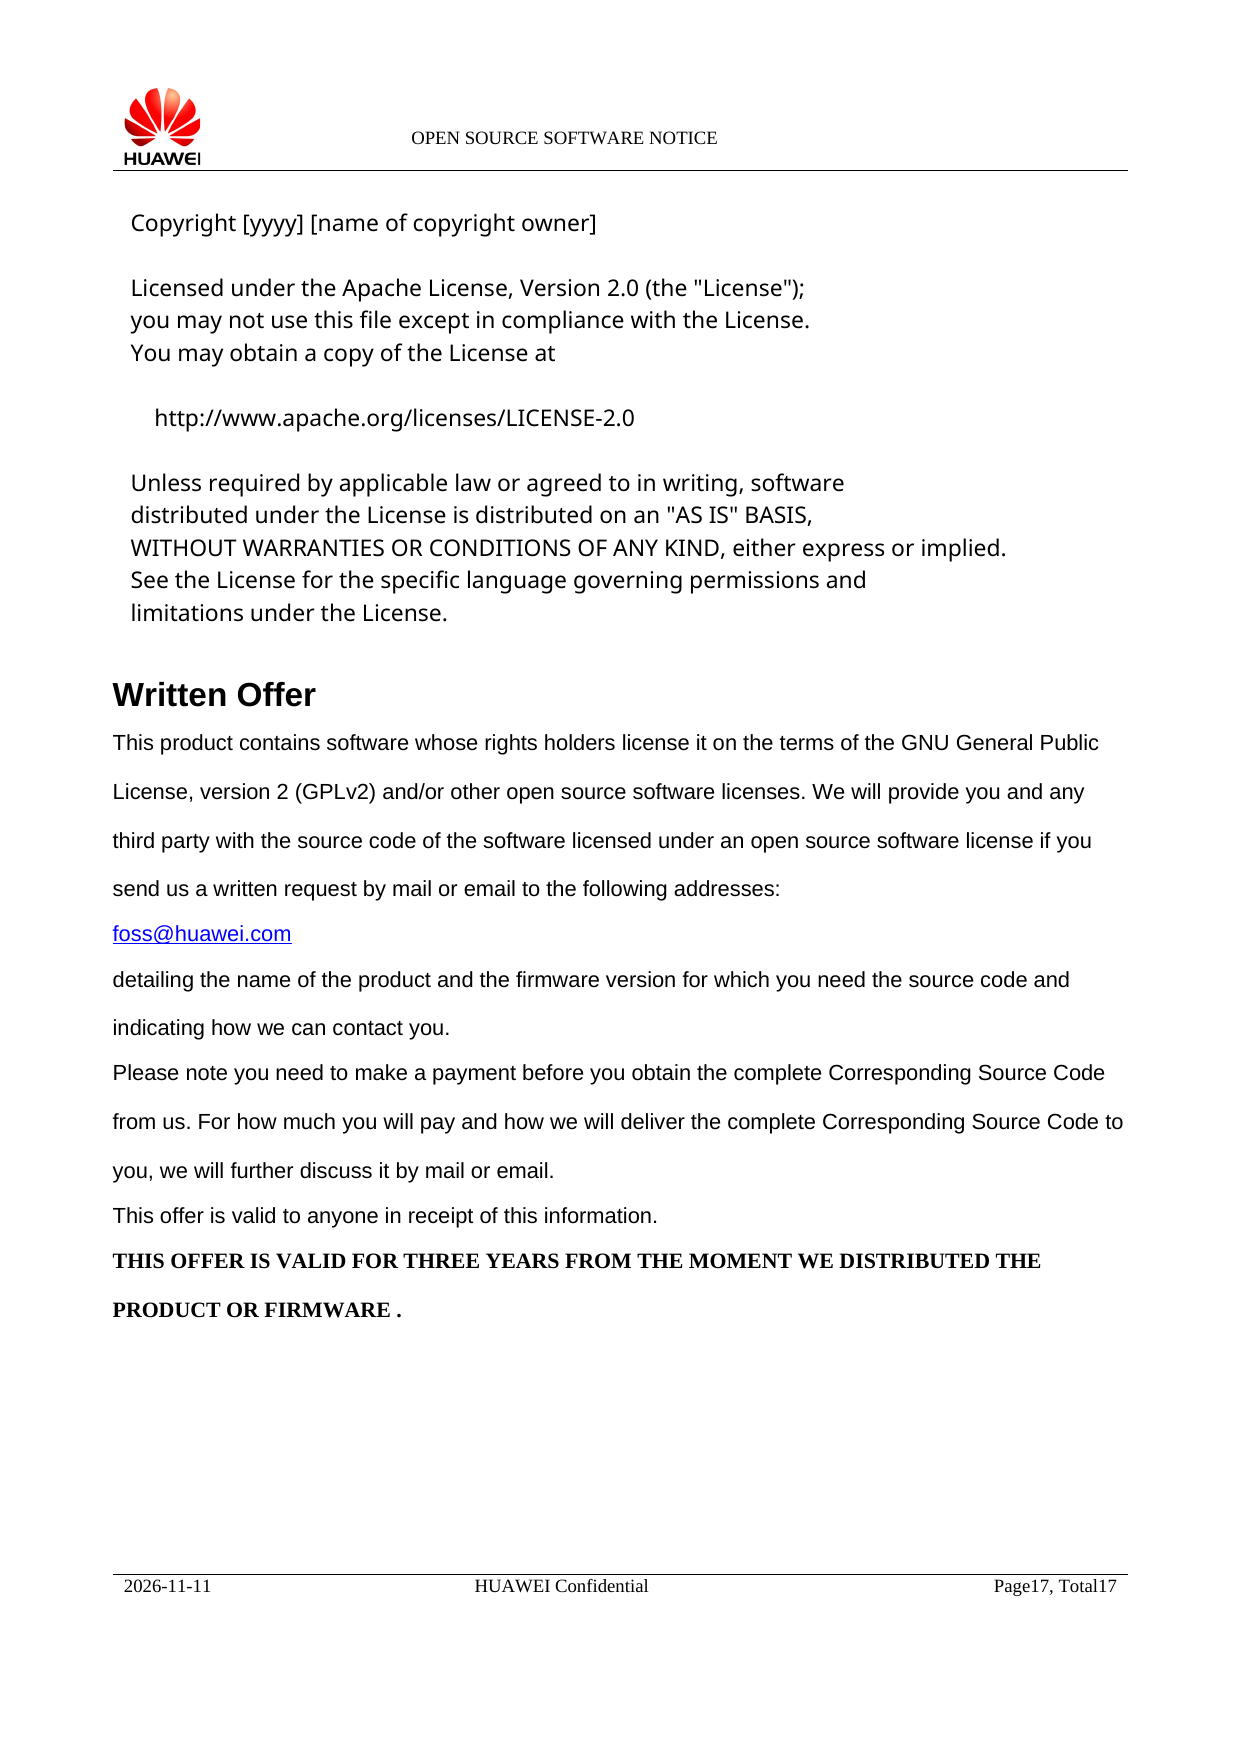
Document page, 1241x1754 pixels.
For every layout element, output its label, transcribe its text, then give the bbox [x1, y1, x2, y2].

text This product contains software whose rights holders license it on the terms of the GNU General Public License, version 2 (GPLv2) and/or other open source software licenses. We will provide you and any third party with the source code of the software licensed under an open source software license if you send us a written request by mail or email to the following addresses: [112, 726, 1128, 905]
text You may obtain a copy of the License at [112, 336, 1128, 369]
text detailing the name of the product and the firmware version for which you need the source code and indicating how we can contact you. [112, 963, 1128, 1044]
text Written Offer [112, 661, 1128, 726]
text foss@huawei.com [112, 918, 1128, 950]
text Unless required by applicable law or agreed to in writing, software [112, 466, 1128, 499]
text Copyright [yyyy] [name of copyright owner] [112, 206, 1128, 239]
text Please note you need to make a payment before you obtain the complete Corresponding Source Code from us. For how much you will pay and how we will deliver the complete Corresponding Source Code to you, we will further discuss it by mail or email. [112, 1057, 1128, 1187]
picture [124, 88, 201, 165]
text distributed under the License is distributed on an "AS IS" BASIS, [112, 499, 1128, 531]
text This offer is valid to anyone in receipt of this information. [112, 1199, 1128, 1232]
text WITHOUT WARRANTIES OR CONDITIONS OF ANY KIND, either express or implied. [112, 531, 1128, 564]
text See the License for the specific language governing permissions and [112, 564, 1128, 596]
text Licensed under the Apache License, Version 2.0 (the "License"); [112, 271, 1128, 304]
text limitations under the License. [112, 596, 1128, 629]
text you may not use this file except in compliance with the License. [112, 304, 1128, 336]
text http://www.apache.org/licenses/LICENSE-2.0 [112, 401, 1128, 434]
text This offer is valid for three years from the moment we distributed the product or firmware . [112, 1244, 1128, 1326]
